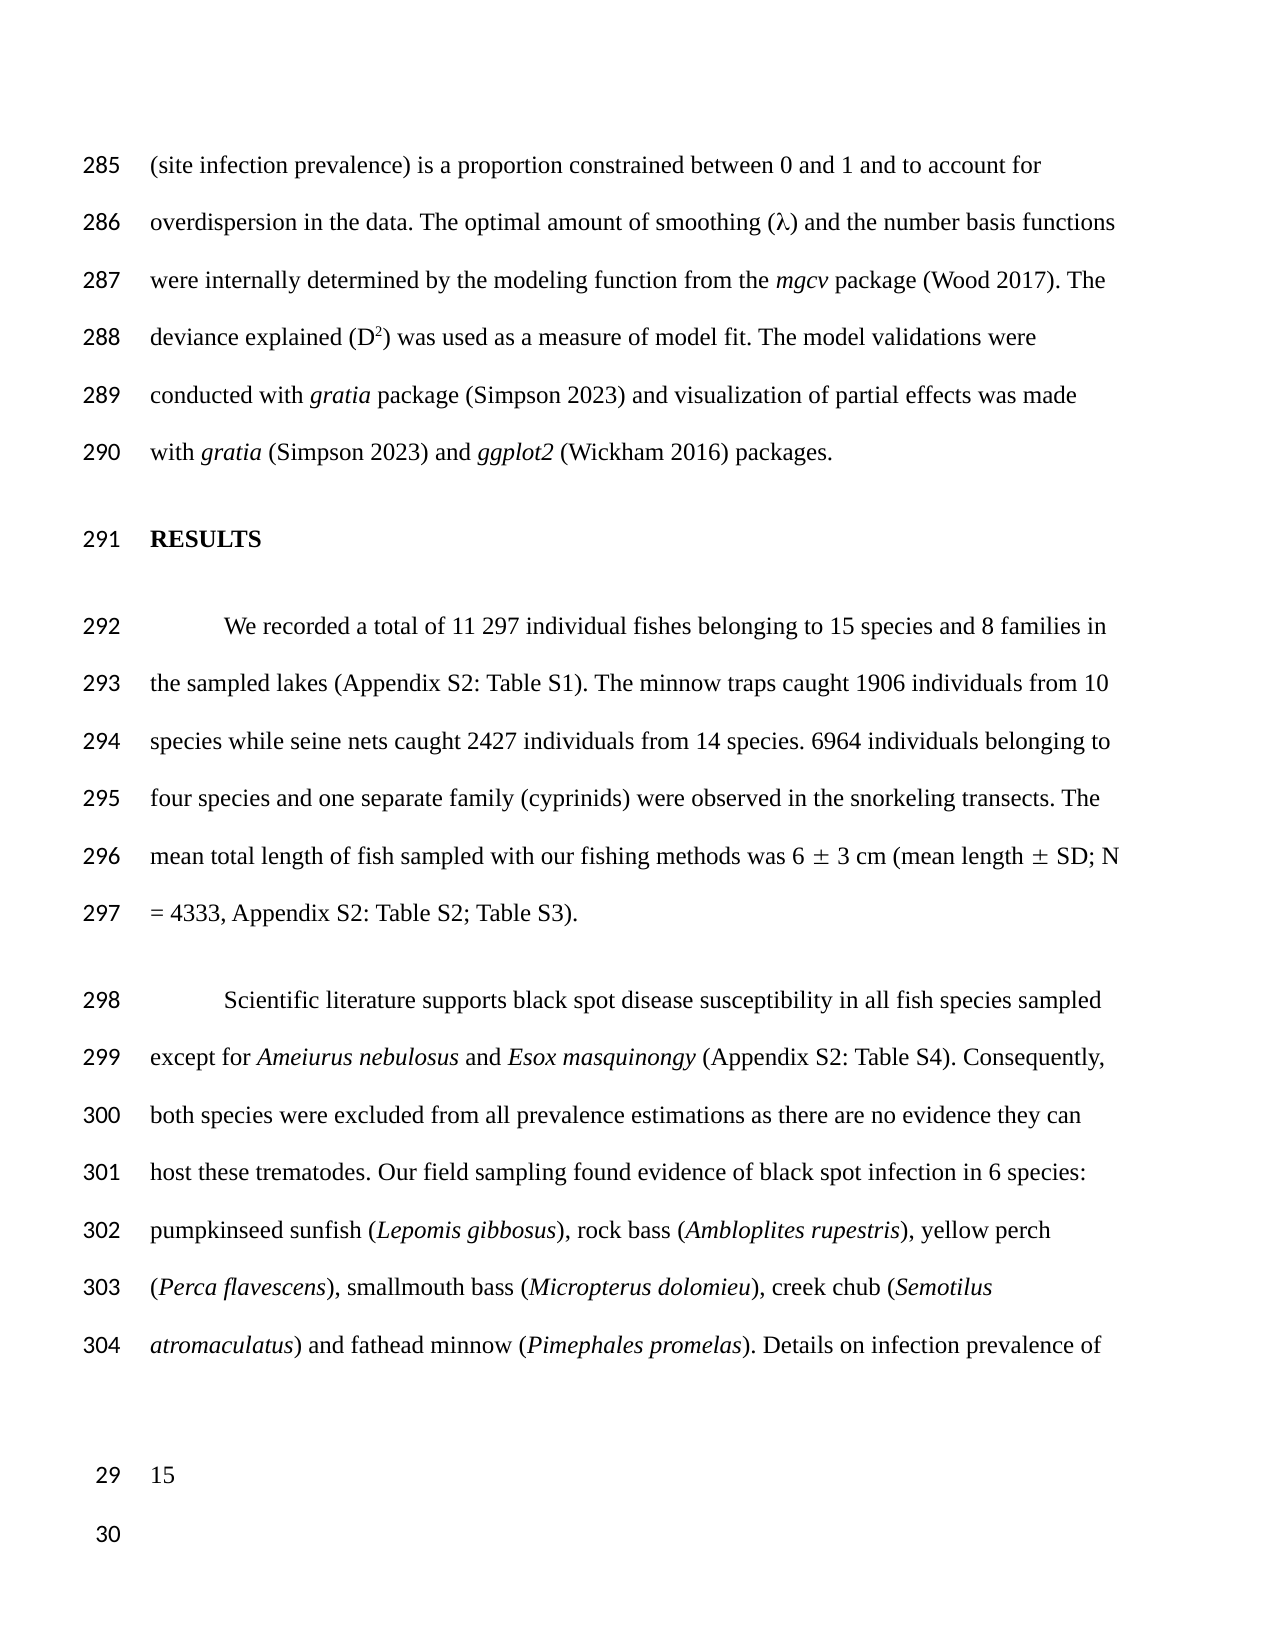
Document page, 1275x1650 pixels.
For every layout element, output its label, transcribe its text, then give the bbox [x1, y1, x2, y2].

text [150, 150, 1125, 466]
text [150, 985, 1125, 1359]
subtitle RESULTS [150, 524, 1125, 553]
text We recorded a total of 11 297 individual fishes belonging to 15 species and 8 families in the sampled lakes (Appendix S2: Table S1). The minnow traps caught 1906 individuals from 10 species while seine nets caught 2427 individuals from 14 species. 6964 individuals belonging to four species and one separate family (cyprinids) were observed in the snorkeling transects. The mean total length of fish sampled with our fishing methods was 6 3 cm (mean length SD; N = 4333, Appendix S2: Table S2; Table S3). [150, 611, 1125, 927]
